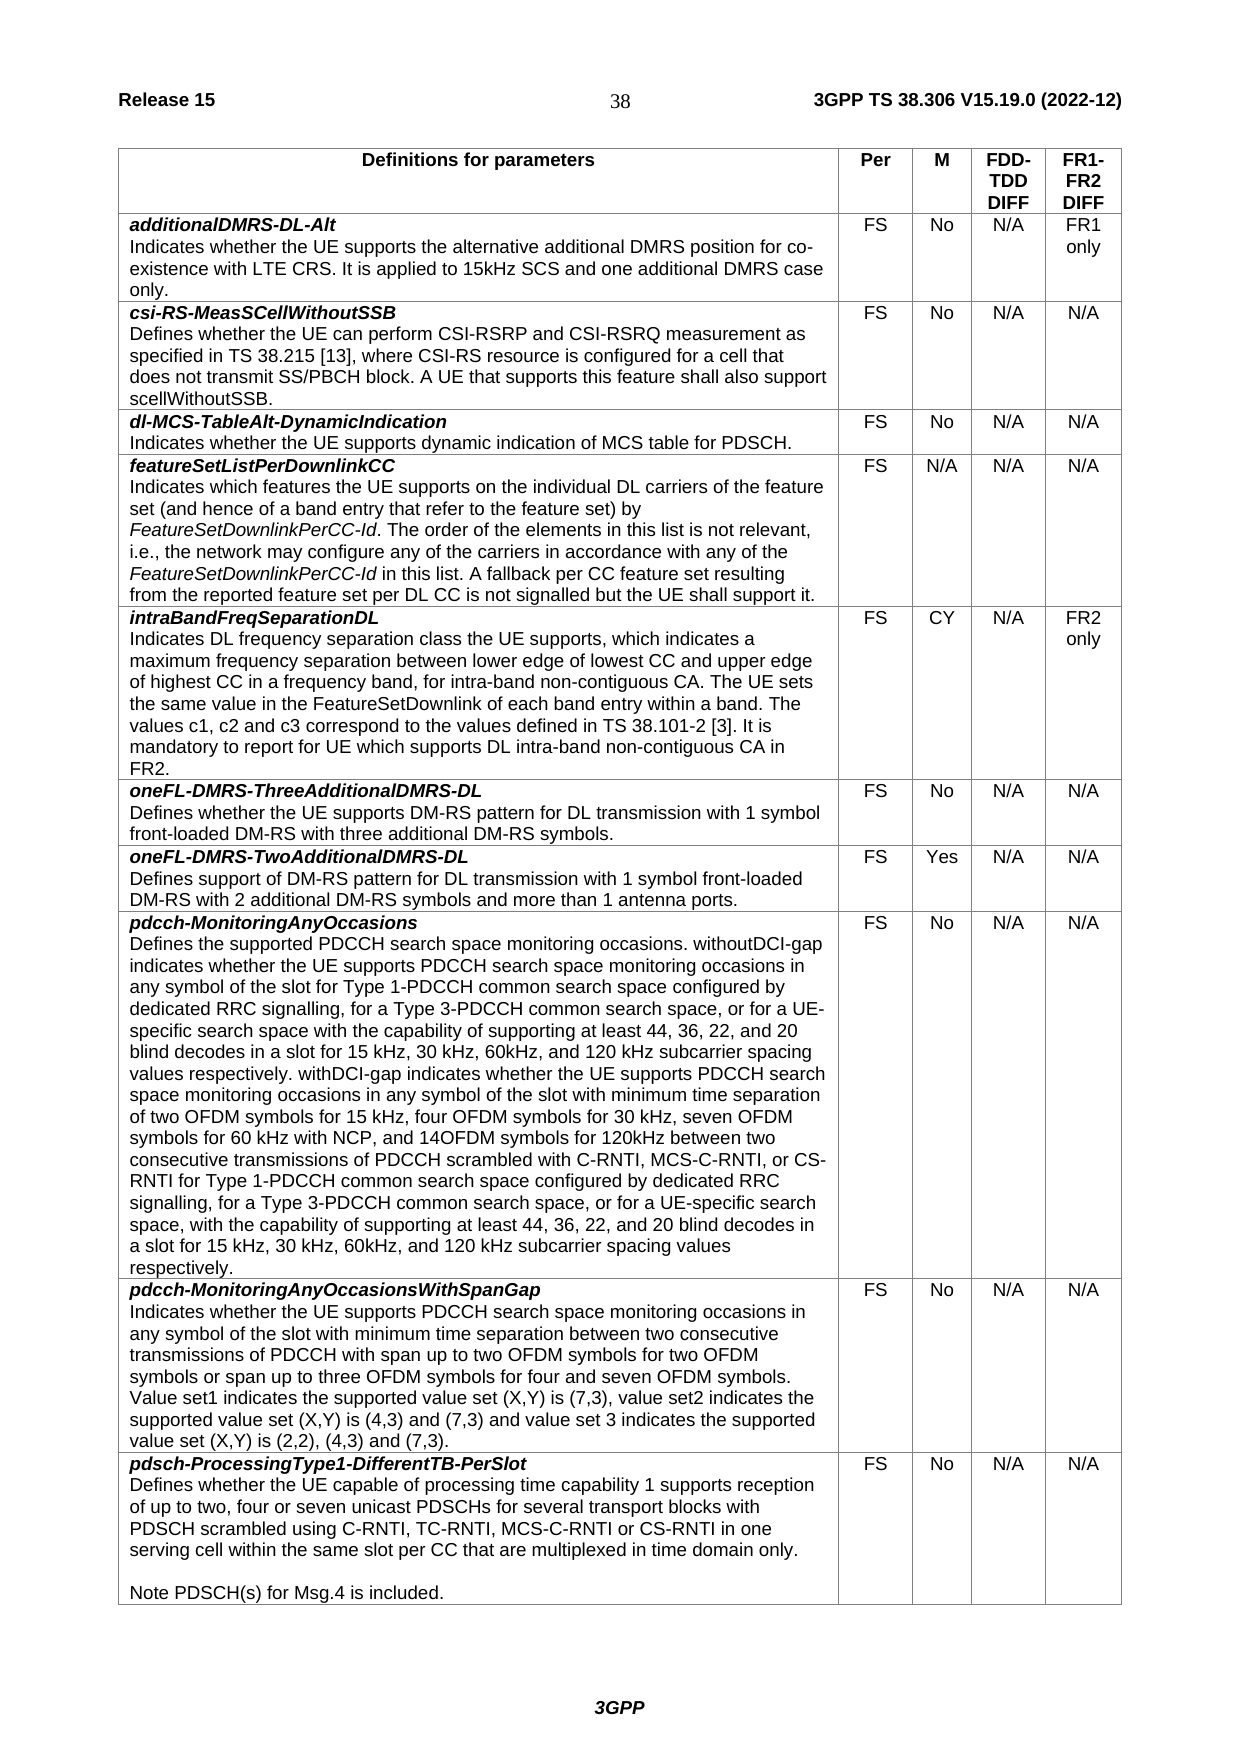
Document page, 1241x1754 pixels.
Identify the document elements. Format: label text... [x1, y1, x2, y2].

table_cell N/A [972, 780, 1045, 845]
table_header Definitions for parameters [119, 149, 838, 213]
table_cell N/A [913, 455, 971, 606]
table_cell dl-MCS-TableAlt-DynamicIndication Indicates whether the UE supports dynamic indication of MCS table for PDSCH. [119, 410, 838, 453]
table_cell additionalDMRS-DL-Alt Indicates whether the UE supports the alternative additional DMRS position for co-existence with LTE CRS. It is applied to 15kHz SCS and one additional DMRS case only. [119, 214, 838, 301]
table_cell FS [839, 214, 912, 301]
table_header M [913, 149, 971, 213]
table_cell N/A [972, 455, 1045, 606]
table_cell N/A [1046, 780, 1121, 845]
table_cell Yes [913, 846, 971, 911]
table_cell oneFL-DMRS-TwoAdditionalDMRS-DL Defines support of DM-RS pattern for DL transmission with 1 symbol front-loaded DM-RS with 2 additional DM-RS symbols and more than 1 antenna ports. [119, 846, 838, 911]
table_cell FS [839, 410, 912, 453]
table_header FR1-FR2 DIFF [1046, 149, 1121, 213]
table_cell pdcch-MonitoringAnyOccasions Defines the supported PDCCH search space monitoring occasions. withoutDCI-gap indicates whether the UE supports PDCCH search space monitoring occasions in any symbol of the slot for Type 1-PDCCH common search space configured by dedicated RRC signalling, for a Type 3-PDCCH common search space, or for a UE-specific search space with the capability of supporting at least 44, 36, 22, and 20 blind decodes in a slot for 15 kHz, 30 kHz, 60kHz, and 120 kHz subcarrier spacing values respectively. withDCI-gap indicates whether the UE supports PDCCH search space monitoring occasions in any symbol of the slot with minimum time separation of two OFDM symbols for 15 kHz, four OFDM symbols for 30 kHz, seven OFDM symbols for 60 kHz with NCP, and 14OFDM symbols for 120kHz between two consecutive transmissions of PDCCH scrambled with C-RNTI, MCS-C-RNTI, or CS-RNTI for Type 1-PDCCH common search space configured by dedicated RRC signalling, for a Type 3-PDCCH common search space, or for a UE-specific search space, with the capability of supporting at least 44, 36, 22, and 20 blind decodes in a slot for 15 kHz, 30 kHz, 60kHz, and 120 kHz subcarrier spacing values respectively. [119, 912, 838, 1278]
table_cell FS [839, 912, 912, 1278]
table_cell FS [839, 780, 912, 845]
table_cell N/A [972, 214, 1045, 301]
table_cell N/A [1046, 302, 1121, 409]
table_cell N/A [972, 607, 1045, 779]
table_cell FR1 only [1046, 214, 1121, 301]
table_cell intraBandFreqSeparationDL Indicates DL frequency separation class the UE supports, which indicates a maximum frequency separation between lower edge of lowest CC and upper edge of highest CC in a frequency band, for intra-band non-contiguous CA. The UE sets the same value in the FeatureSetDownlink of each band entry within a band. The values c1, c2 and c3 correspond to the values defined in TS 38.101-2 [3]. It is mandatory to report for UE which supports DL intra-band non-contiguous CA in FR2. [119, 607, 838, 779]
table_cell No [913, 912, 971, 1278]
table_cell N/A [972, 1279, 1045, 1452]
table_cell N/A [1046, 846, 1121, 911]
table_cell featureSetListPerDownlinkCC Indicates which features the UE supports on the individual DL carriers of the feature set (and hence of a band entry that refer to the feature set) by FeatureSetDownlinkPerCC-Id. The order of the elements in this list is not relevant, i.e., the network may configure any of the carriers in accordance with any of the FeatureSetDownlinkPerCC-Id in this list. A fallback per CC feature set resulting from the reported feature set per DL CC is not signalled but the UE shall support it. [119, 455, 838, 606]
table_cell N/A [972, 1453, 1045, 1604]
table_cell FS [839, 455, 912, 606]
table_header Per [839, 149, 912, 213]
table_cell No [913, 410, 971, 453]
table_cell FS [839, 846, 912, 911]
table_cell No [913, 1453, 971, 1604]
table_cell N/A [1046, 1279, 1121, 1452]
table_cell FS [839, 1453, 912, 1604]
table_cell N/A [972, 912, 1045, 1278]
table_cell N/A [972, 846, 1045, 911]
table_cell pdsch-ProcessingType1-DifferentTB-PerSlot Defines whether the UE capable of processing time capability 1 supports reception of up to two, four or seven unicast PDSCHs for several transport blocks with PDSCH scrambled using C-RNTI, TC-RNTI, MCS-C-RNTI or CS-RNTI in one serving cell within the same slot per CC that are multiplexed in time domain only. Note PDSCH(s) for Msg.4 is included. [119, 1453, 838, 1604]
table_cell N/A [1046, 455, 1121, 606]
table_cell FS [839, 302, 912, 409]
table_cell CY [913, 607, 971, 779]
table_cell oneFL-DMRS-ThreeAdditionalDMRS-DL Defines whether the UE supports DM-RS pattern for DL transmission with 1 symbol front-loaded DM-RS with three additional DM-RS symbols. [119, 780, 838, 845]
table_cell No [913, 780, 971, 845]
table_header FDD-TDD DIFF [972, 149, 1045, 213]
table_cell N/A [1046, 1453, 1121, 1604]
table_cell FR2 only [1046, 607, 1121, 779]
table_cell No [913, 214, 971, 301]
table_cell No [913, 1279, 971, 1452]
table_cell FS [839, 607, 912, 779]
table_cell FS [839, 1279, 912, 1452]
table_cell N/A [1046, 410, 1121, 453]
table_cell csi-RS-MeasSCellWithoutSSB Defines whether the UE can perform CSI-RSRP and CSI-RSRQ measurement as specified in TS 38.215 [13], where CSI-RS resource is configured for a cell that does not transmit SS/PBCH block. A UE that supports this feature shall also support scellWithoutSSB. [119, 302, 838, 409]
table_cell No [913, 302, 971, 409]
table_cell pdcch-MonitoringAnyOccasionsWithSpanGap Indicates whether the UE supports PDCCH search space monitoring occasions in any symbol of the slot with minimum time separation between two consecutive transmissions of PDCCH with span up to two OFDM symbols for two OFDM symbols or span up to three OFDM symbols for four and seven OFDM symbols. Value set1 indicates the supported value set (X,Y) is (7,3), value set2 indicates the supported value set (X,Y) is (4,3) and (7,3) and value set 3 indicates the supported value set (X,Y) is (2,2), (4,3) and (7,3). [119, 1279, 838, 1452]
table_cell N/A [972, 302, 1045, 409]
table_cell N/A [972, 410, 1045, 453]
table_cell N/A [1046, 912, 1121, 1278]
